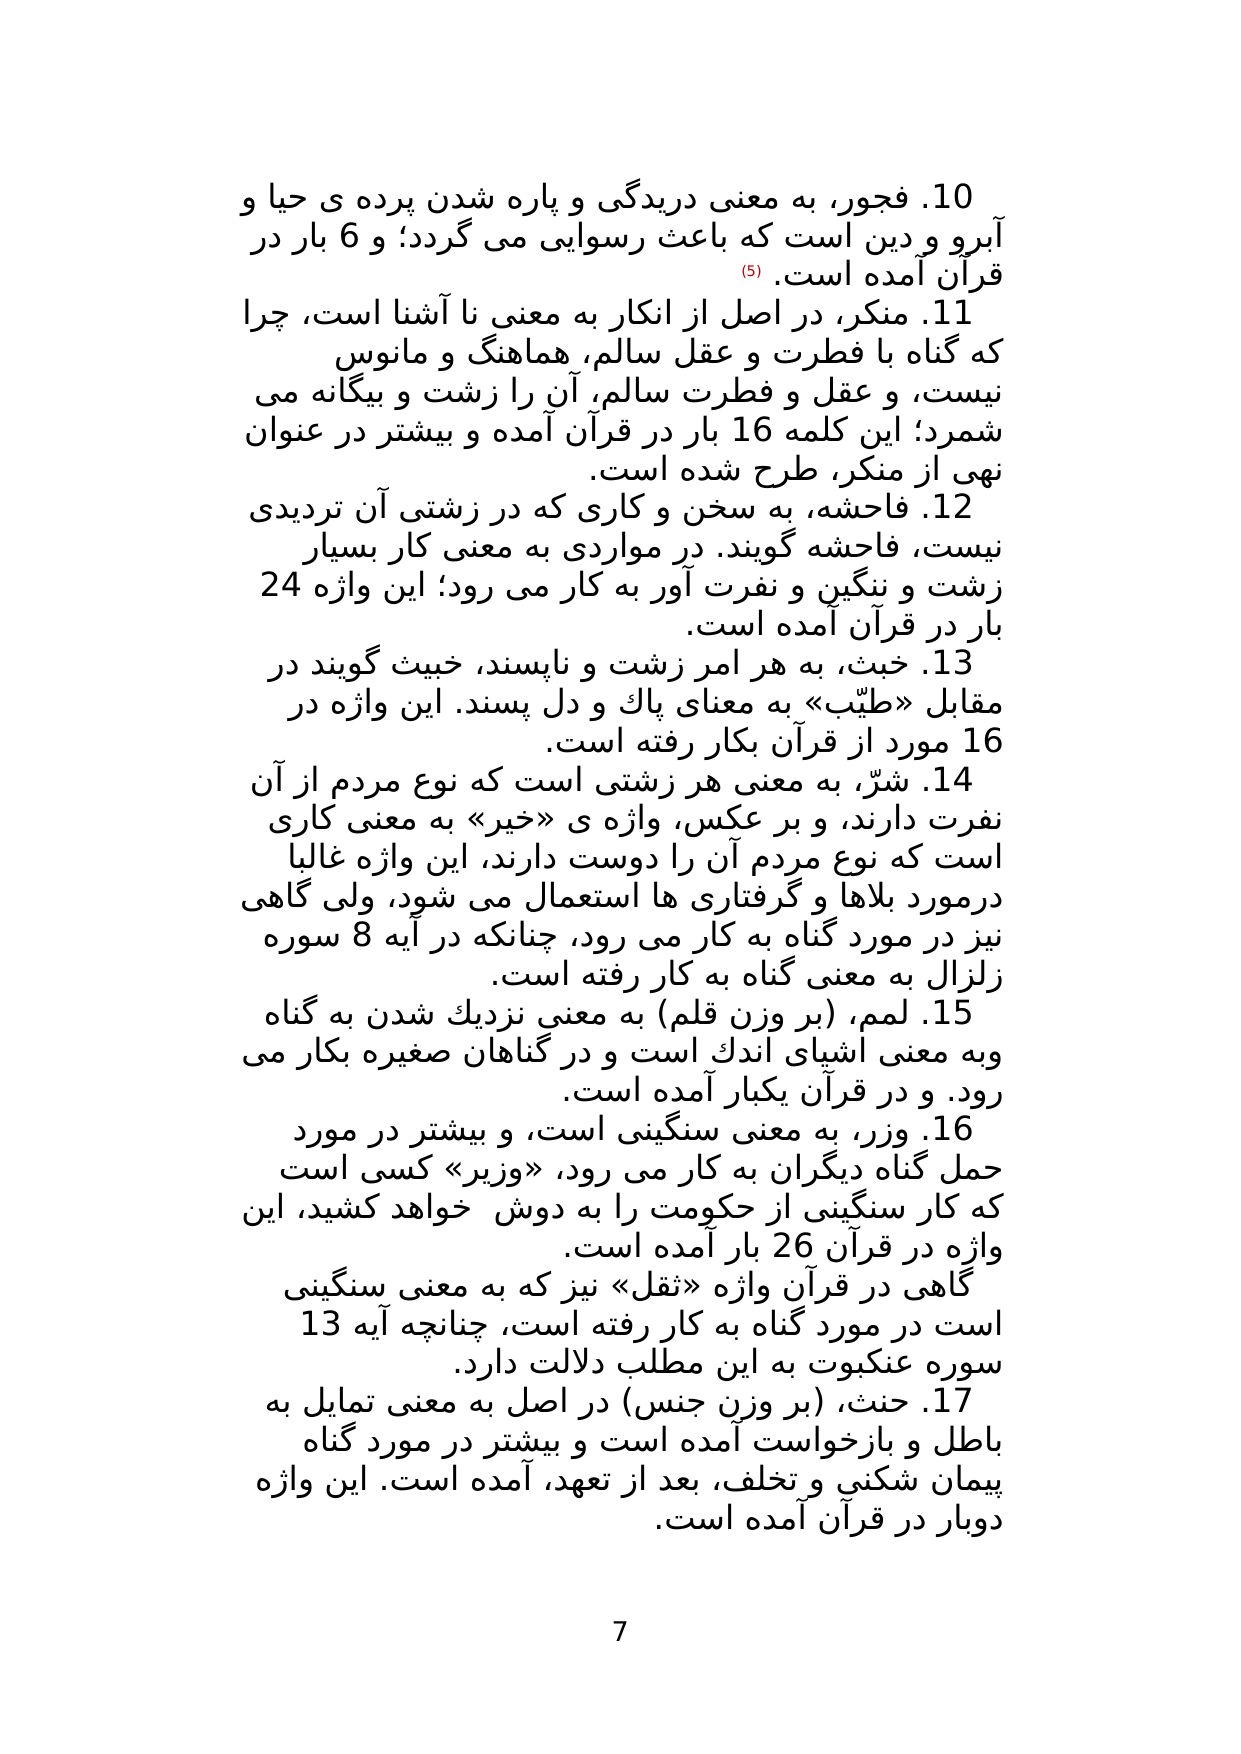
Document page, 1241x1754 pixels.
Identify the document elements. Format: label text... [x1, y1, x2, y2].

text 11. منكر، در اصل از انكار به معنى نا آشنا است، چرا كه گناه با فطرت و عقل سالم، هماهنگ و مانوس نيست، و عقل و فطرت سالم، آن را زشت و بيگانه مى شمرد؛ اين كلمه 16 بار در قرآن آمده و بيشتر در عنوان نهى از منكر، طرح شده است. [236, 294, 1004, 488]
text 15. لمم، (بر وزن قلم) به معنى نزديك شدن به گناه وبه معنى اشياى اندك است و در گناهان صغيره بكار مى رود. و در قرآن يكبار آمده است. [236, 993, 1004, 1110]
text 14. شرّ، به معنى هر زشتى است كه نوع مردم از آن نفرت دارند، و بر عكس، واژه ى «خير» به معنى كارى است كه نوع مردم آن را دوست دارند، اين واژه غالبا درمورد بلاها و گرفتارى ها استعمال مى شود، ولى گاهى نيز در مورد گناه به كار مى رود، چنانكه در آيه 8 سوره زلزال به معنى گناه به كار رفته است. [236, 760, 1004, 993]
text 12. فاحشه، به سخن و كارى كه در زشتى آن ترديدى نيست، فاحشه گويند. در مواردى به معنى كار بسيار زشت و ننگين و نفرت آور به كار مى رود؛ اين واژه 24 بار در قرآن آمده است. [236, 488, 1004, 643]
text 16. وزر، به معنى سنگينى است، و بيشتر در مورد حمل گناه ديگران به كار مى رود، «وزير» كسى است كه كار سنگينى از حكومت را به دوش ‍ خواهد كشيد، اين واژه در قرآن 26 بار آمده است. [236, 1110, 1004, 1265]
text گاهى در قرآن واژه «ثقل» نيز كه به معنى سنگينى است در مورد گناه به كار رفته است، چنانچه آيه 13 سوره عنكبوت به اين مطلب دلالت دارد. [236, 1265, 1004, 1382]
text 10. فجور، به معنى دريدگى و پاره شدن پرده ى حيا و آبرو و دين است كه باعث رسوايى مى گردد؛ و 6 بار در قرآن آمده است. (5) [236, 177, 1004, 294]
text 13. خبث، به هر امر زشت و ناپسند، خبيث گويند در مقابل «طيّب» به معناى پاك و دل پسند. اين واژه در 16 مورد از قرآن بكار رفته است. [236, 643, 1004, 760]
text 17. حنث، (بر وزن جنس) در اصل به معنى تمايل به باطل و بازخواست آمده است و بيشتر در مورد گناه پيمان شكنى و تخلف، بعد از تعهد، آمده است. اين واژه دوبار در قرآن آمده است. [236, 1382, 1004, 1537]
